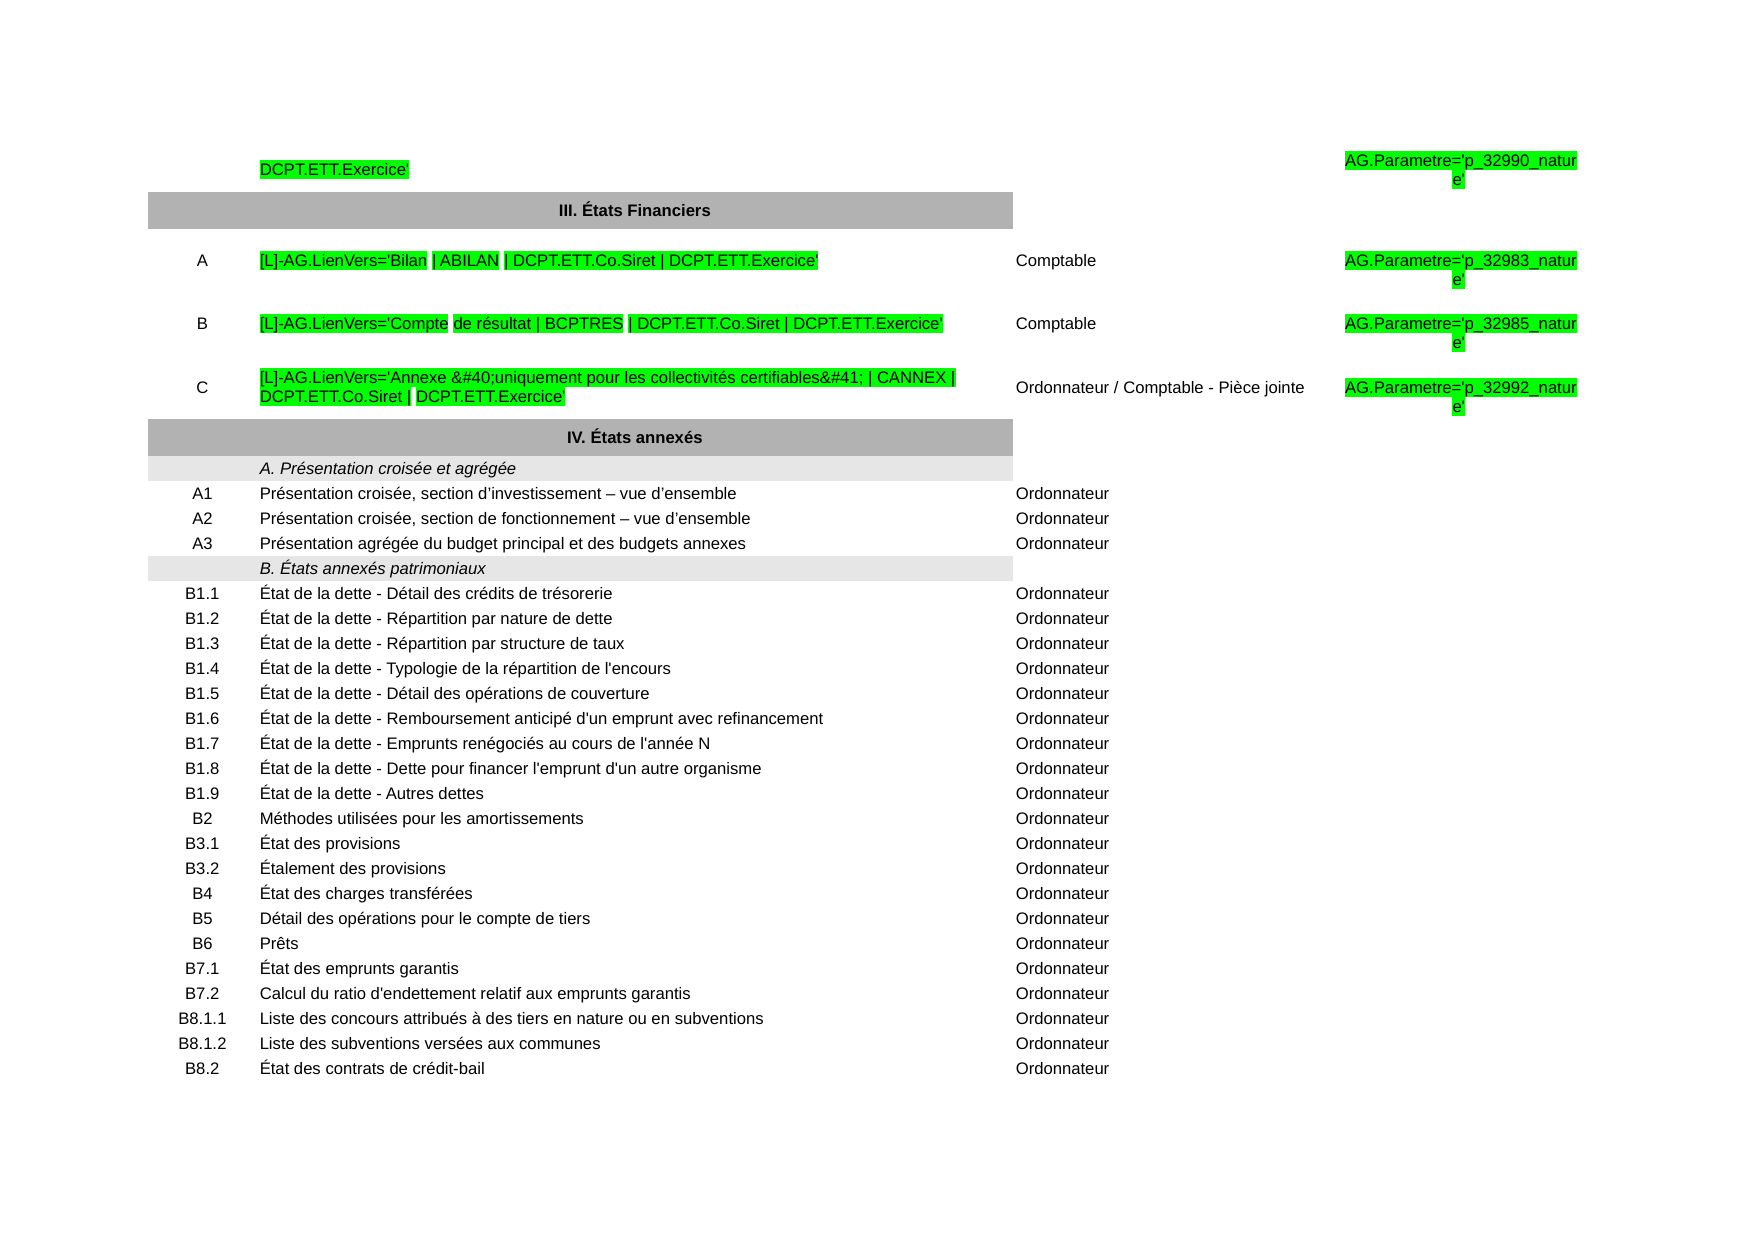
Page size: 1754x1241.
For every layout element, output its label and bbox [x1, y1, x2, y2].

table_header [136, 148, 1595, 1081]
